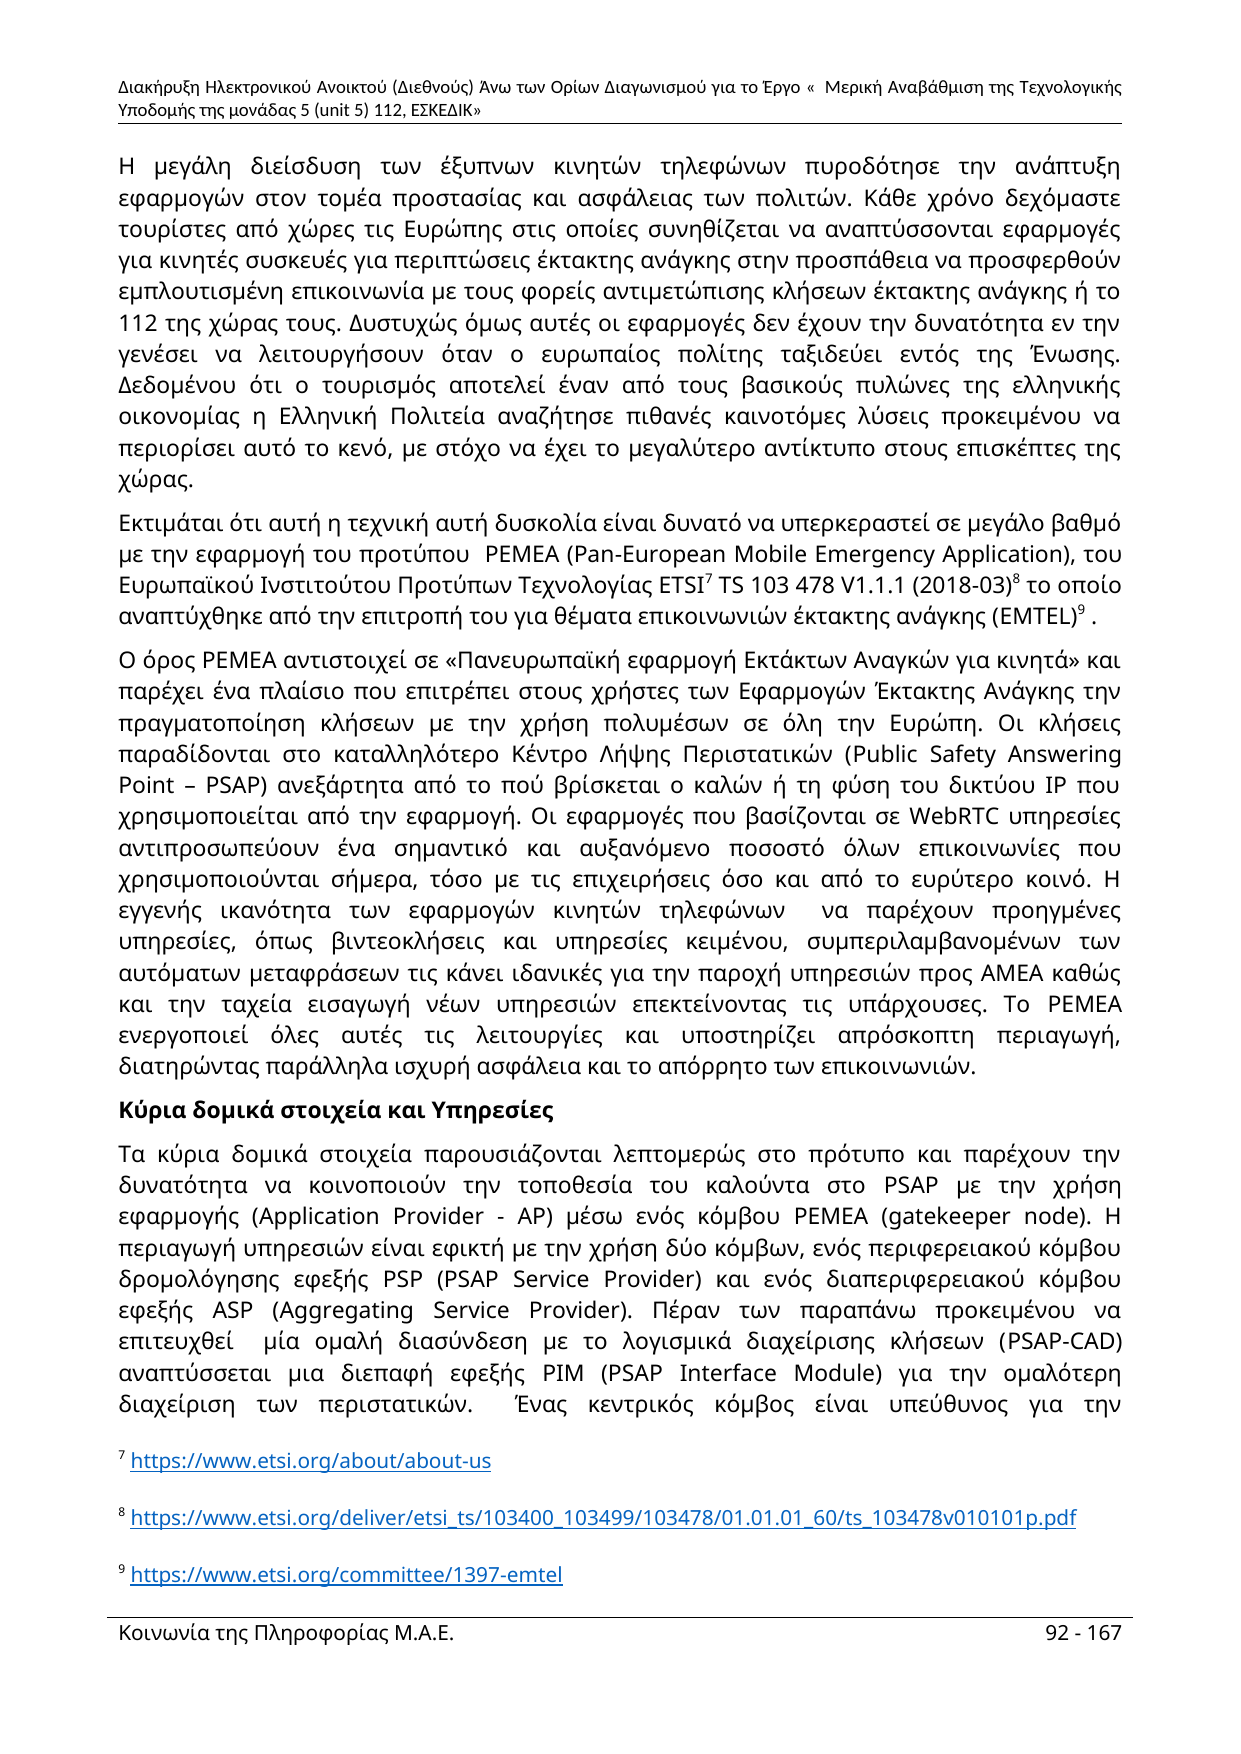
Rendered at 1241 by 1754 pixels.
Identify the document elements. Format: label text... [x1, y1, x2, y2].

text Ο όρος PEMEA αντιστοιχεί σε «Πανευρωπαϊκή εφαρμογή Εκτάκτων Αναγκών για κινητά» και παρέχει ένα πλαίσιο που επιτρέπει στους χρήστες των Εφαρμογών Έκτακτης Ανάγκης την πραγματοποίηση κλήσεων με την χρήση πολυμέσων σε όλη την Ευρώπη. Οι κλήσεις παραδίδονται στο καταλληλότερο Κέντρο Λήψης Περιστατικών (Public Safety Answering Point – PSAP) ανεξάρτητα από το πού βρίσκεται ο καλών ή τη φύση του δικτύου IP που χρησιμοποιείται από την εφαρμογή. Οι εφαρμογές που βασίζονται σε WebRTC υπηρεσίες αντιπροσωπεύουν ένα σημαντικό και αυξανόμενο ποσοστό όλων επικοινωνίες που χρησιμοποιούνται σήμερα, τόσο με τις επιχειρήσεις όσο και από το ευρύτερο κοινό. Η εγγενής ικανότητα των εφαρμογών κινητών τηλεφώνων να παρέχουν προηγμένες υπηρεσίες, όπως βιντεοκλήσεις και υπηρεσίες κειμένου, συμπεριλαμβανομένων των αυτόματων μεταφράσεων τις κάνει ιδανικές για την παροχή υπηρεσιών προς ΑΜΕΑ καθώς και την ταχεία εισαγωγή νέων υπηρεσιών επεκτείνοντας τις υπάρχουσες. Το PEMEA ενεργοποιεί όλες αυτές τις λειτουργίες και υποστηρίζει απρόσκοπτη περιαγωγή, διατηρώντας παράλληλα ισχυρή ασφάλεια και το απόρρητο των επικοινωνιών. [118, 644, 1122, 1081]
text Η μεγάλη διείσδυση των έξυπνων κινητών τηλεφώνων πυροδότησε την ανάπτυξη εφαρμογών στον τομέα προστασίας και ασφάλειας των πολιτών. Κάθε χρόνο δεχόμαστε τουρίστες από χώρες τις Ευρώπης στις οποίες συνηθίζεται να αναπτύσσονται εφαρμογές για κινητές συσκευές για περιπτώσεις έκτακτης ανάγκης στην προσπάθεια να προσφερθούν εμπλουτισμένη επικοινωνία με τους φορείς αντιμετώπισης κλήσεων έκτακτης ανάγκης ή το 112 της χώρας τους. Δυστυχώς όμως αυτές οι εφαρμογές δεν έχουν την δυνατότητα εν την γενέσει να λειτουργήσουν όταν ο ευρωπαίος πολίτης ταξιδεύει εντός της Ένωσης. Δεδομένου ότι ο τουρισμός αποτελεί έναν από τους βασικούς πυλώνες της ελληνικής οικονομίας η Ελληνική Πολιτεία αναζήτησε πιθανές καινοτόμες λύσεις προκειμένου να περιορίσει αυτό το κενό, με στόχο να έχει το μεγαλύτερο αντίκτυπο στους επισκέπτες της χώρας. [118, 150, 1122, 494]
text Κύρια δομικά στοιχεία και Υπηρεσίες [118, 1094, 1122, 1125]
text Εκτιμάται ότι αυτή η τεχνική αυτή δυσκολία είναι δυνατό να υπερκεραστεί σε μεγάλο βαθμό με την εφαρμογή του προτύπου PEMEA (Pan-European Mobile Emergency Application), του Ευρωπαϊκού Ινστιτούτου Προτύπων Τεχνολογίας ETSI TS 103 478 V1.1.1 (2018-03) το οποίο αναπτύχθηκε από την επιτροπή του για θέματα επικοινωνιών έκτακτης ανάγκης (EMTEL) . [118, 506, 1122, 631]
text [118, 1138, 1122, 1419]
